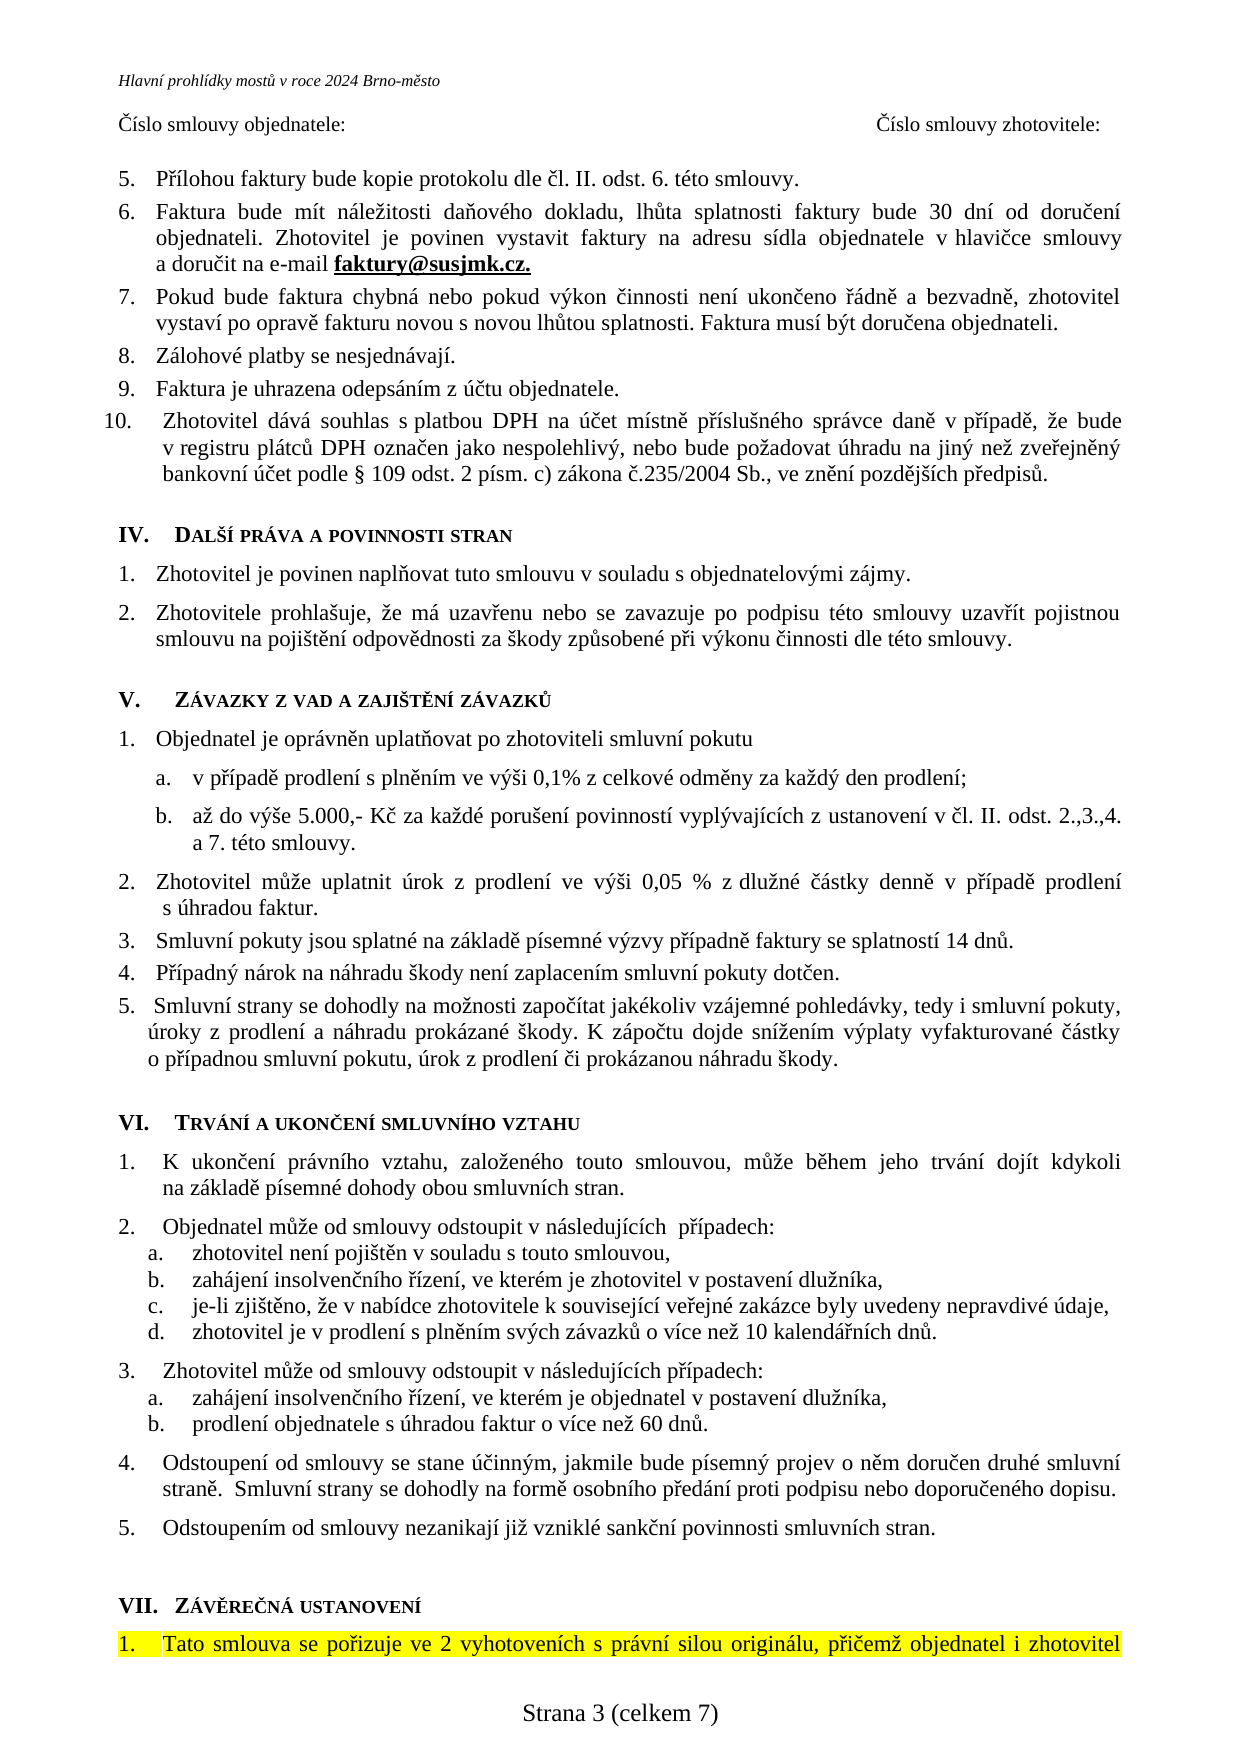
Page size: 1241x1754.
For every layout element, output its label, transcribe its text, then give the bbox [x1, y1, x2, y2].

list zahájení insolvenčního řízení, ve kterém je zhotovitel v postavení dlužníka, [148, 1266, 1122, 1292]
list Další práva a povinnosti stran [118, 521, 1122, 547]
list Zhotovitel dává souhlas s platbou DPH na účet místně příslušného správce daně v případě, že bude v registru plátců DPH označen jako nespolehlivý, nebo bude požadovat úhradu na jiný než zveřejněný bankovní účet podle § 109 odst. 2 písm. c) zákona č.235/2004 Sb., ve znění pozdějších předpisů. [103, 407, 1122, 486]
list zahájení insolvenčního řízení, ve kterém je objednatel v postavení dlužníka, [148, 1383, 1122, 1410]
list Objednatel může od smlouvy odstoupit v následujících případech: [118, 1213, 1122, 1239]
list Zálohové platby se nesjednávají. [118, 342, 1122, 368]
list Přílohou faktury bude kopie protokolu dle čl. II. odst. 6. této smlouvy. [118, 165, 1122, 192]
list až do výše 5.000,- Kč za každé porušení povinností vyplývajících z ustanovení v čl. II. odst. 2.,3.,4. a 7. této smlouvy. [155, 802, 1122, 855]
list prodlení objednatele s úhradou faktur o více než 60 dnů. [148, 1410, 1122, 1436]
list Odstoupení od smlouvy se stane účinným, jakmile bude písemný projev o něm doručen druhé smluvní straně. Smluvní strany se dohodly na formě osobního předání proti podpisu nebo doporučeného dopisu. [118, 1449, 1122, 1501]
list Trvání a ukončení smluvního vztahu [118, 1109, 1122, 1135]
list Odstoupením od smlouvy nezanikají již vzniklé sankční povinnosti smluvních stran. [118, 1514, 1122, 1540]
list zhotovitel je v prodlení s plněním svých závazků o více než 10 kalendářních dnů. [148, 1318, 1122, 1345]
list Smluvní pokuty jsou splatné na základě písemné výzvy případně faktury se splatností 14 dnů. [118, 927, 1122, 953]
list Faktura bude mít náležitosti daňového dokladu, lhůta splatnosti faktury bude 30 dní od doručení objednateli. Zhotovitel je povinen vystavit faktury na adresu sídla objednatele v hlavičce smlouvy a doručit na e-mail faktury@susjmk.cz. [118, 198, 1122, 277]
list Pokud bude faktura chybná nebo pokud výkon činnosti není ukončeno řádně a bezvadně, zhotovitel vystaví po opravě fakturu novou s novou lhůtou splatnosti. Faktura musí být doručena objednateli. [118, 283, 1122, 336]
list Závazky z vad a zajištění závazků [118, 686, 1122, 712]
list Závěrečná ustanovení [118, 1592, 1122, 1618]
list v případě prodlení s plněním ve výši 0,1% z celkové odměny za každý den prodlení; [155, 764, 1122, 790]
list Smluvní strany se dohodly na možnosti započítat jakékoliv vzájemné pohledávky, tedy i smluvní pokuty, úroky z prodlení a náhradu prokázané škody. K zápočtu dojde snížením výplaty vyfakturované částky o případnou smluvní pokutu, úrok z prodlení či prokázanou náhradu škody. [118, 992, 1122, 1071]
list Zhotovitel může uplatnit úrok z prodlení ve výši 0,05 % z dlužné částky denně v případě prodlení s úhradou faktur. [118, 868, 1122, 920]
list Zhotovitele prohlašuje, že má uzavřenu nebo se zavazuje po podpisu této smlouvy uzavřít pojistnou smlouvu na pojištění odpovědnosti za škody způsobené při výkonu činnosti dle této smlouvy. [118, 599, 1122, 651]
list Zhotovitel je povinen naplňovat tuto smlouvu v souladu s objednatelovými zájmy. [118, 560, 1122, 586]
list Objednatel je oprávněn uplatňovat po zhotoviteli smluvní pokutu [118, 725, 1122, 751]
list K ukončení právního vztahu, založeného touto smlouvou, může během jeho trvání dojít kdykoli na základě písemné dohody obou smluvních stran. [118, 1148, 1122, 1200]
list Zhotovitel může od smlouvy odstoupit v následujících případech: [118, 1357, 1122, 1383]
list zhotovitel není pojištěn v souladu s touto smlouvou, [148, 1239, 1122, 1266]
list Faktura je uhrazena odepsáním z účtu objednatele. [118, 375, 1122, 401]
list je-li zjištěno, že v nabídce zhotovitele k související veřejné zakázce byly uvedeny nepravdivé údaje, [148, 1292, 1122, 1318]
list Případný nárok na náhradu škody není zaplacením smluvní pokuty dotčen. [118, 959, 1122, 986]
